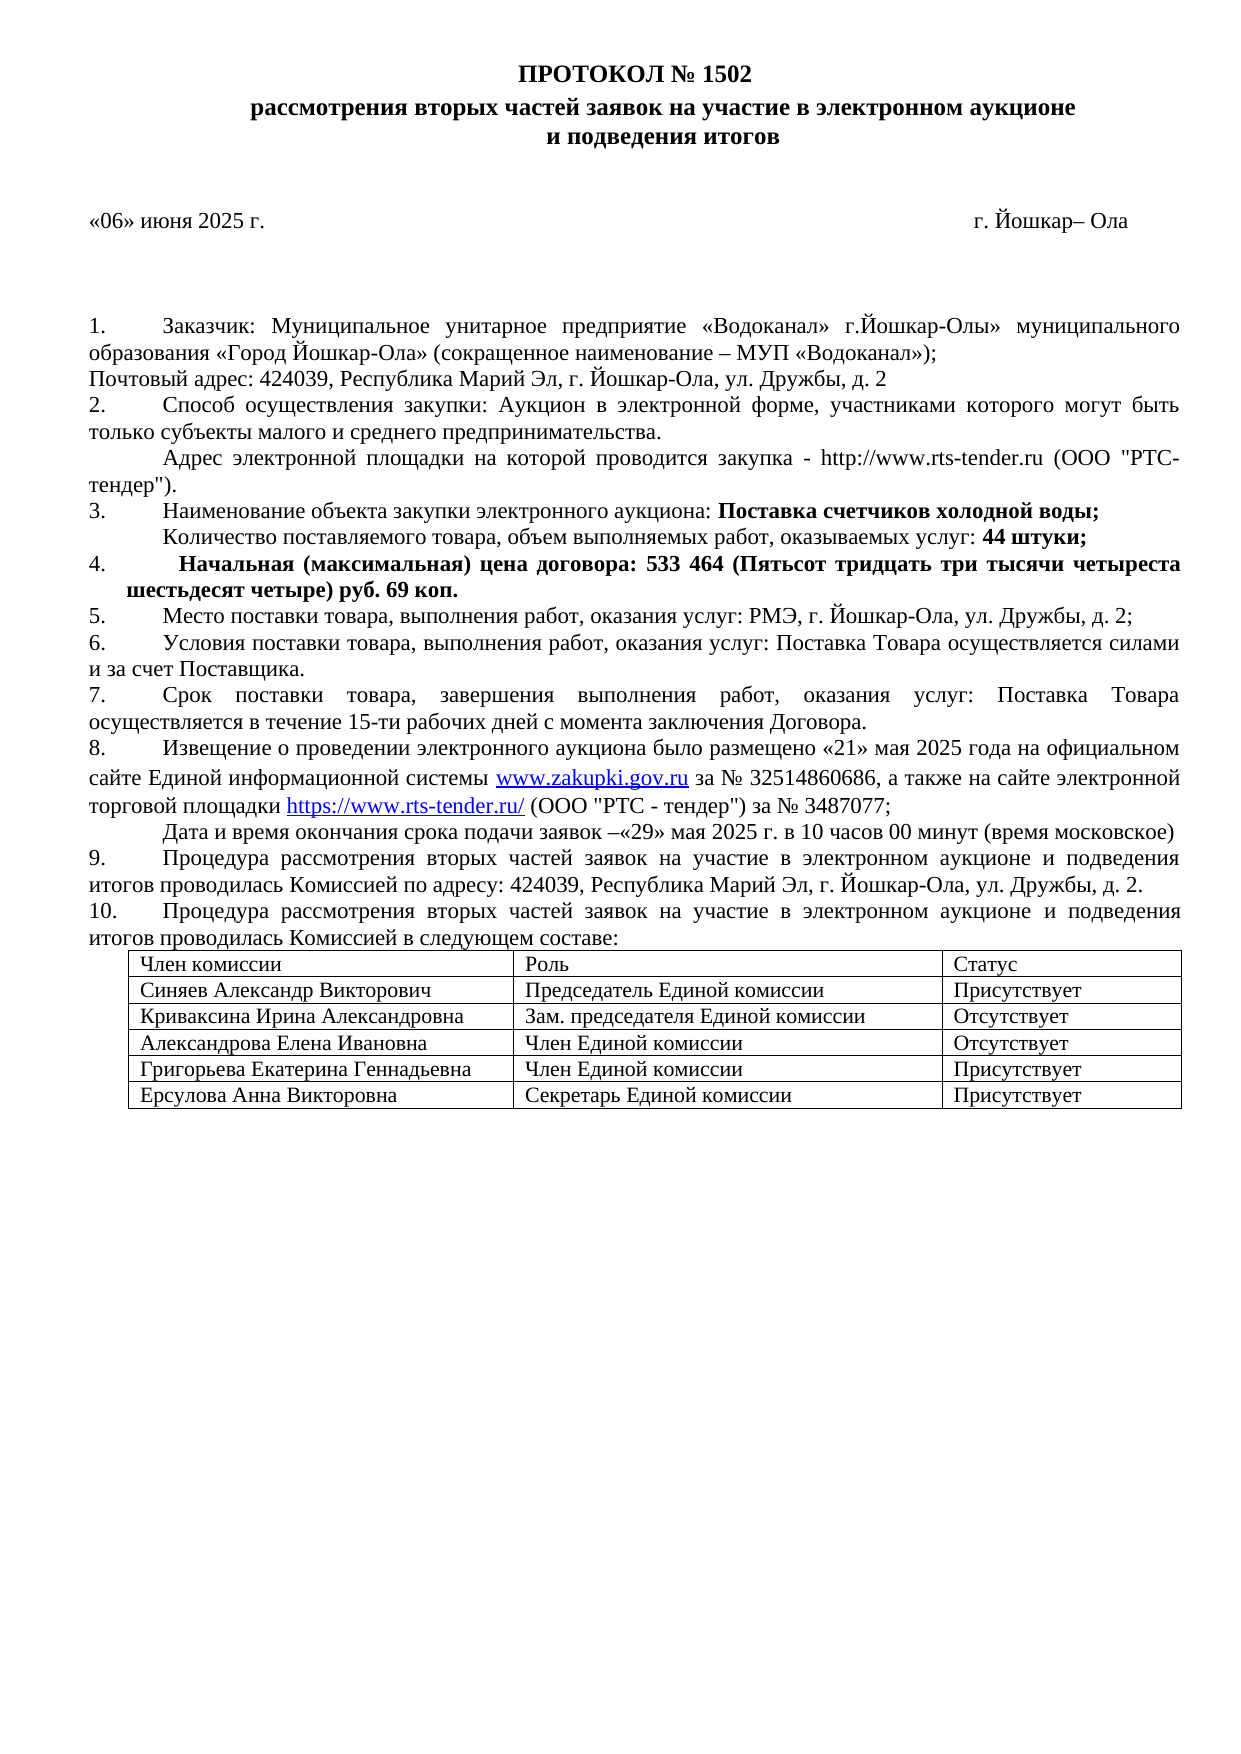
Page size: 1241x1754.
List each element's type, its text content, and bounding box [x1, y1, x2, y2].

table_cell Присутствует [943, 1056, 1181, 1081]
text ПРОТОКОЛ № 1502 [89, 59, 1181, 88]
list Заказчик: Муниципальное унитарное предприятие «Водоканал» г.Йошкар-Олы» муниципального образования «Город Йошкар-Ола» (сокращенное наименование – МУП «Водоканал»); [89, 312, 1181, 365]
list Процедура рассмотрения вторых частей заявок на участие в электронном аукционе и подведения итогов проводилась Комиссией в следующем составе: [89, 897, 1181, 950]
table_cell Отсутствует [943, 1004, 1181, 1029]
text Количество поставляемого товара, объем выполняемых работ, оказываемых услуг: 44 штуки; [89, 523, 1181, 550]
table_cell Секретарь Единой комиссии [514, 1082, 942, 1107]
list Способ осуществления закупки: Аукцион в электронной форме, участниками которого могут быть только субъекты малого и среднего предпринимательства. [89, 392, 1181, 444]
table_cell Григорьева Екатерина Геннадьевна [129, 1056, 513, 1081]
table_cell Председатель Единой комиссии [514, 977, 942, 1002]
list Начальная (максимальная) цена договора: 533 464 (Пятьсот тридцать три тысячи четыреста шестьдесят четыре) руб. 69 коп. [89, 550, 1181, 602]
table_header Член комиссии [129, 951, 513, 976]
table_cell Криваксина Ирина Александровна [129, 1004, 513, 1029]
table_cell Александрова Елена Ивановна [129, 1030, 513, 1055]
list Срок поставки товара, завершения выполнения работ, оказания услуг: Поставка Товара осуществляется в течение 15-ти рабочих дней с момента заключения Договора. [89, 681, 1181, 734]
table_cell Отсутствует [943, 1030, 1181, 1055]
list Извещение о проведении электронного аукциона было размещено «21» мая 2025 года на официальном сайте Единой информационной системы www.zakupki.gov.ru за № 32514860686, а также на сайте электронной торговой площадки https://www.rts-tender.ru/ (ООО "РТС - тендер") за № 3487077; [89, 734, 1181, 818]
text Почтовый адрес: 424039, Республика Марий Эл, г. Йошкар-Ола, ул. Дружбы, д. 2 [89, 365, 1181, 392]
list Процедура рассмотрения вторых частей заявок на участие в электронном аукционе и подведения итогов проводилась Комиссией по адресу: 424039, Республика Марий Эл, г. Йошкар-Ола, ул. Дружбы, д. 2. [89, 844, 1181, 897]
table_cell Член Единой комиссии [514, 1056, 942, 1081]
table_cell Член Единой комиссии [514, 1030, 942, 1055]
text Адрес электронной площадки на которой проводится закупка - http://www.rts-tender.ru (ООО "РТС-тендер"). [89, 444, 1181, 497]
text «06» июня 2025 г. г. Йошкар– Ола [89, 207, 1181, 233]
table_cell Присутствует [943, 977, 1181, 1002]
table_header Статус [943, 951, 1181, 976]
list Дата и время окончания срока подачи заявок –«29» мая 2025 г. в 10 часов 00 минут (время московское) [89, 818, 1181, 844]
table_cell Зам. председателя Единой комиссии [514, 1004, 942, 1029]
table_cell Ерсулова Анна Викторовна [129, 1082, 513, 1107]
table_header Роль [514, 951, 942, 976]
table_cell Присутствует [943, 1082, 1181, 1107]
list Место поставки товара, выполнения работ, оказания услуг: РМЭ, г. Йошкар-Ола, ул. Дружбы, д. 2; [89, 602, 1181, 629]
text и подведения итогов [89, 121, 1181, 149]
table_cell Синяев Александр Викторович [129, 977, 513, 1002]
list Наименование объекта закупки электронного аукциона: Поставка счетчиков холодной воды; [89, 497, 1181, 523]
list Условия поставки товара, выполнения работ, оказания услуг: Поставка Товара осуществляется силами и за счет Поставщика. [89, 629, 1181, 681]
text рассмотрения вторых частей заявок на участие в электронном аукционе [89, 92, 1181, 121]
